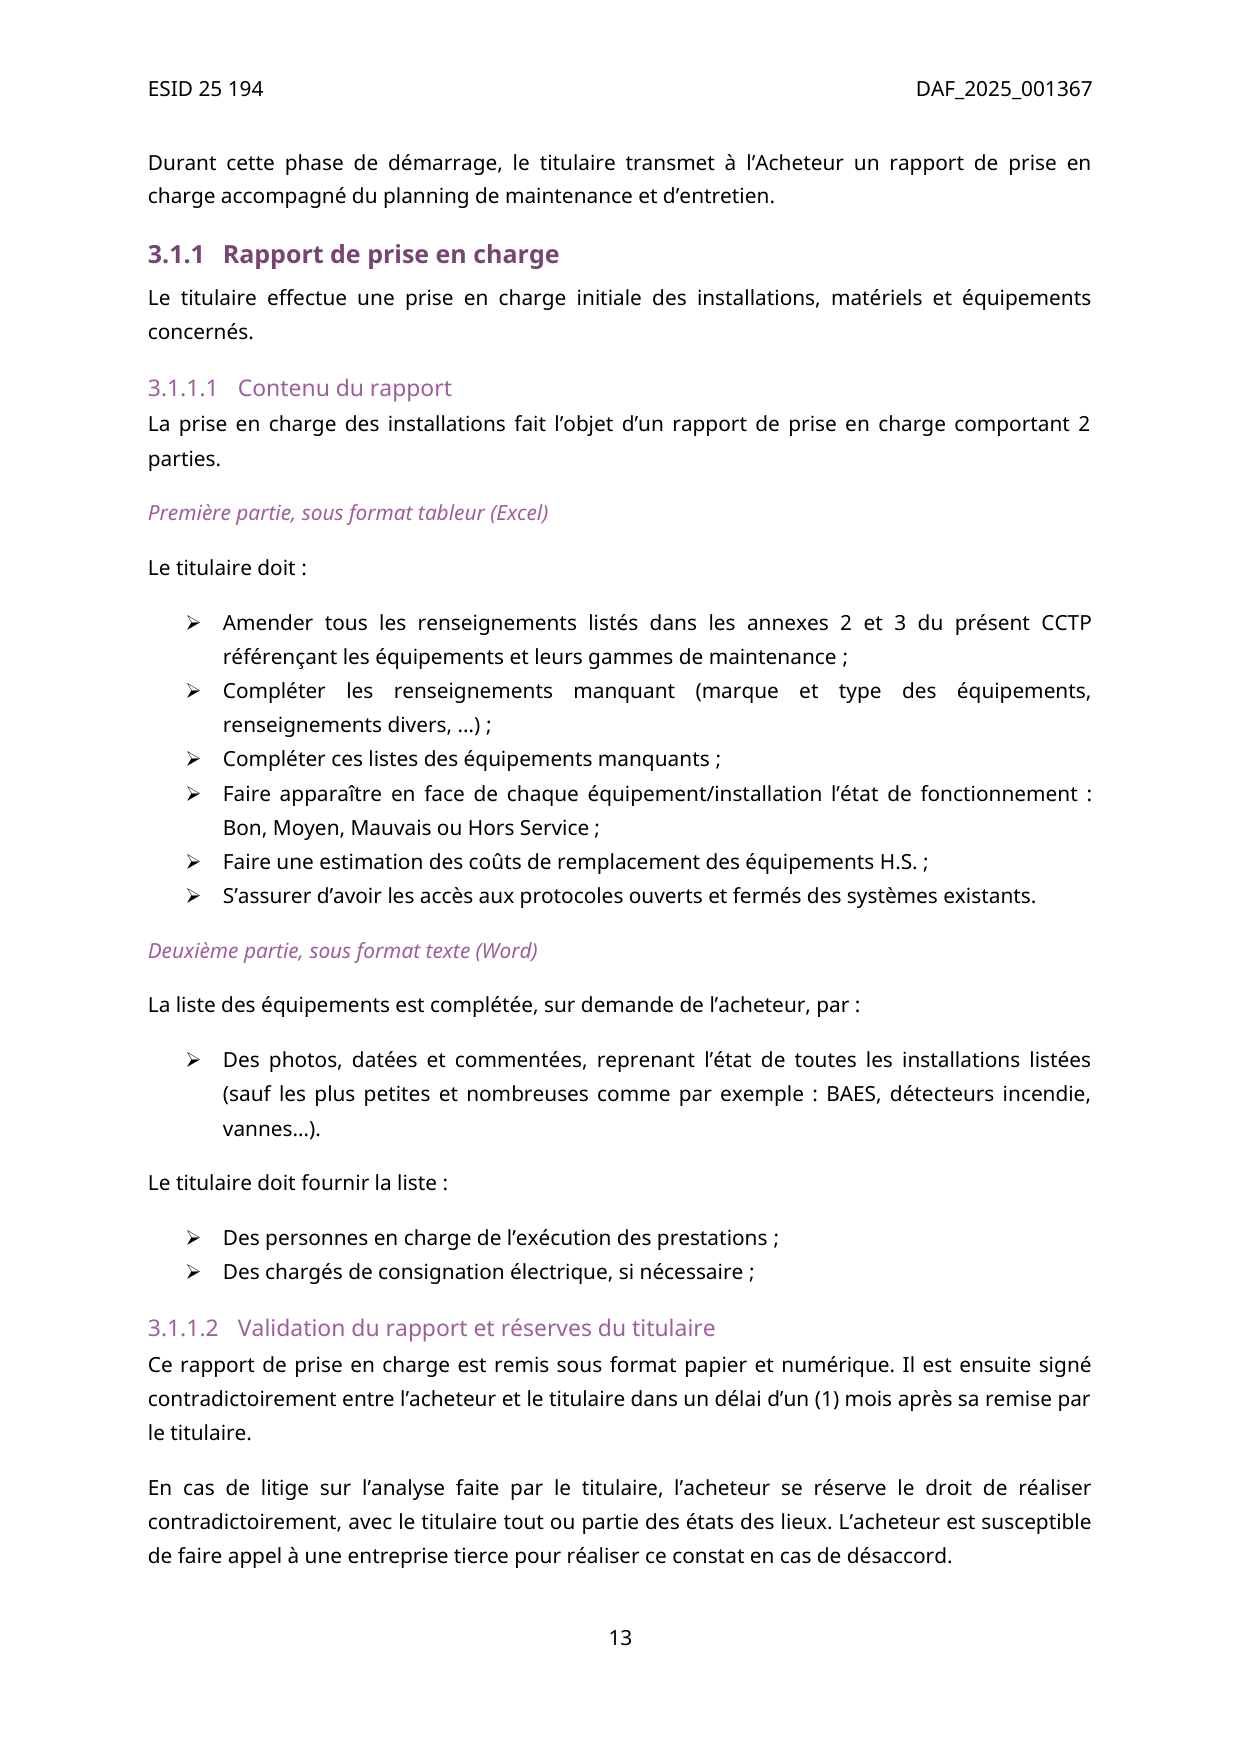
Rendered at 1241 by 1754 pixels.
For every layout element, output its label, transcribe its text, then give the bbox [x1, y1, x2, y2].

text En cas de litige sur l’analyse faite par le titulaire, l’acheteur se réserve le droit de réaliser contradictoirement, avec le titulaire tout ou partie des états des lieux. L’acheteur est susceptible de faire appel à une entreprise tierce pour réaliser ce constat en cas de désaccord. [148, 1473, 1093, 1569]
subtitle Contenu du rapport [148, 372, 1093, 403]
text Durant cette phase de démarrage, le titulaire transmet à l’Acheteur un rapport de prise en charge accompagné du planning de maintenance et d’entretien. [148, 148, 1093, 210]
text La prise en charge des installations fait l’objet d’un rapport de prise en charge comportant 2 parties. [148, 409, 1093, 472]
list Compléter les renseignements manquant (marque et type des équipements, renseignements divers, …) ; [185, 676, 1093, 739]
text Le titulaire effectue une prise en charge initiale des installations, matériels et équipements concernés. [148, 283, 1093, 346]
list Faire une estimation des coûts de remplacement des équipements H.S. ; [185, 847, 1093, 875]
list S’assurer d’avoir les accès aux protocoles ouverts et fermés des systèmes existants. [185, 881, 1093, 909]
text Le titulaire doit fournir la liste : [148, 1168, 1093, 1197]
list Des photos, datées et commentées, reprenant l’état de toutes les installations listées (sauf les plus petites et nombreuses comme par exemple : BAES, détecteurs incendie, vannes…). [185, 1046, 1093, 1142]
text Le titulaire doit : [148, 553, 1093, 582]
list Des personnes en charge de l’exécution des prestations ; [185, 1223, 1093, 1252]
list Amender tous les renseignements listés dans les annexes 2 et 3 du présent CCTP référençant les équipements et leurs gammes de maintenance ; [185, 608, 1093, 671]
list Des chargés de consignation électrique, si nécessaire ; [185, 1257, 1093, 1286]
text Première partie, sous format tableur (Excel) [148, 498, 1093, 527]
list Compléter ces listes des équipements manquants ; [185, 744, 1093, 773]
text La liste des équipements est complétée, sur demande de l’acheteur, par : [148, 991, 1093, 1019]
text Deuxième partie, sous format texte (Word) [148, 936, 1093, 964]
list Faire apparaître en face de chaque équipement/installation l’état de fonctionnement : Bon, Moyen, Mauvais ou Hors Service ; [185, 779, 1093, 841]
subtitle Validation du rapport et réserves du titulaire [148, 1312, 1093, 1344]
subtitle Rapport de prise en charge [148, 237, 1093, 271]
text Ce rapport de prise en charge est remis sous format papier et numérique. Il est ensuite signé contradictoirement entre l’acheteur et le titulaire dans un délai d’un (1) mois après sa remise par le titulaire. [148, 1350, 1093, 1446]
